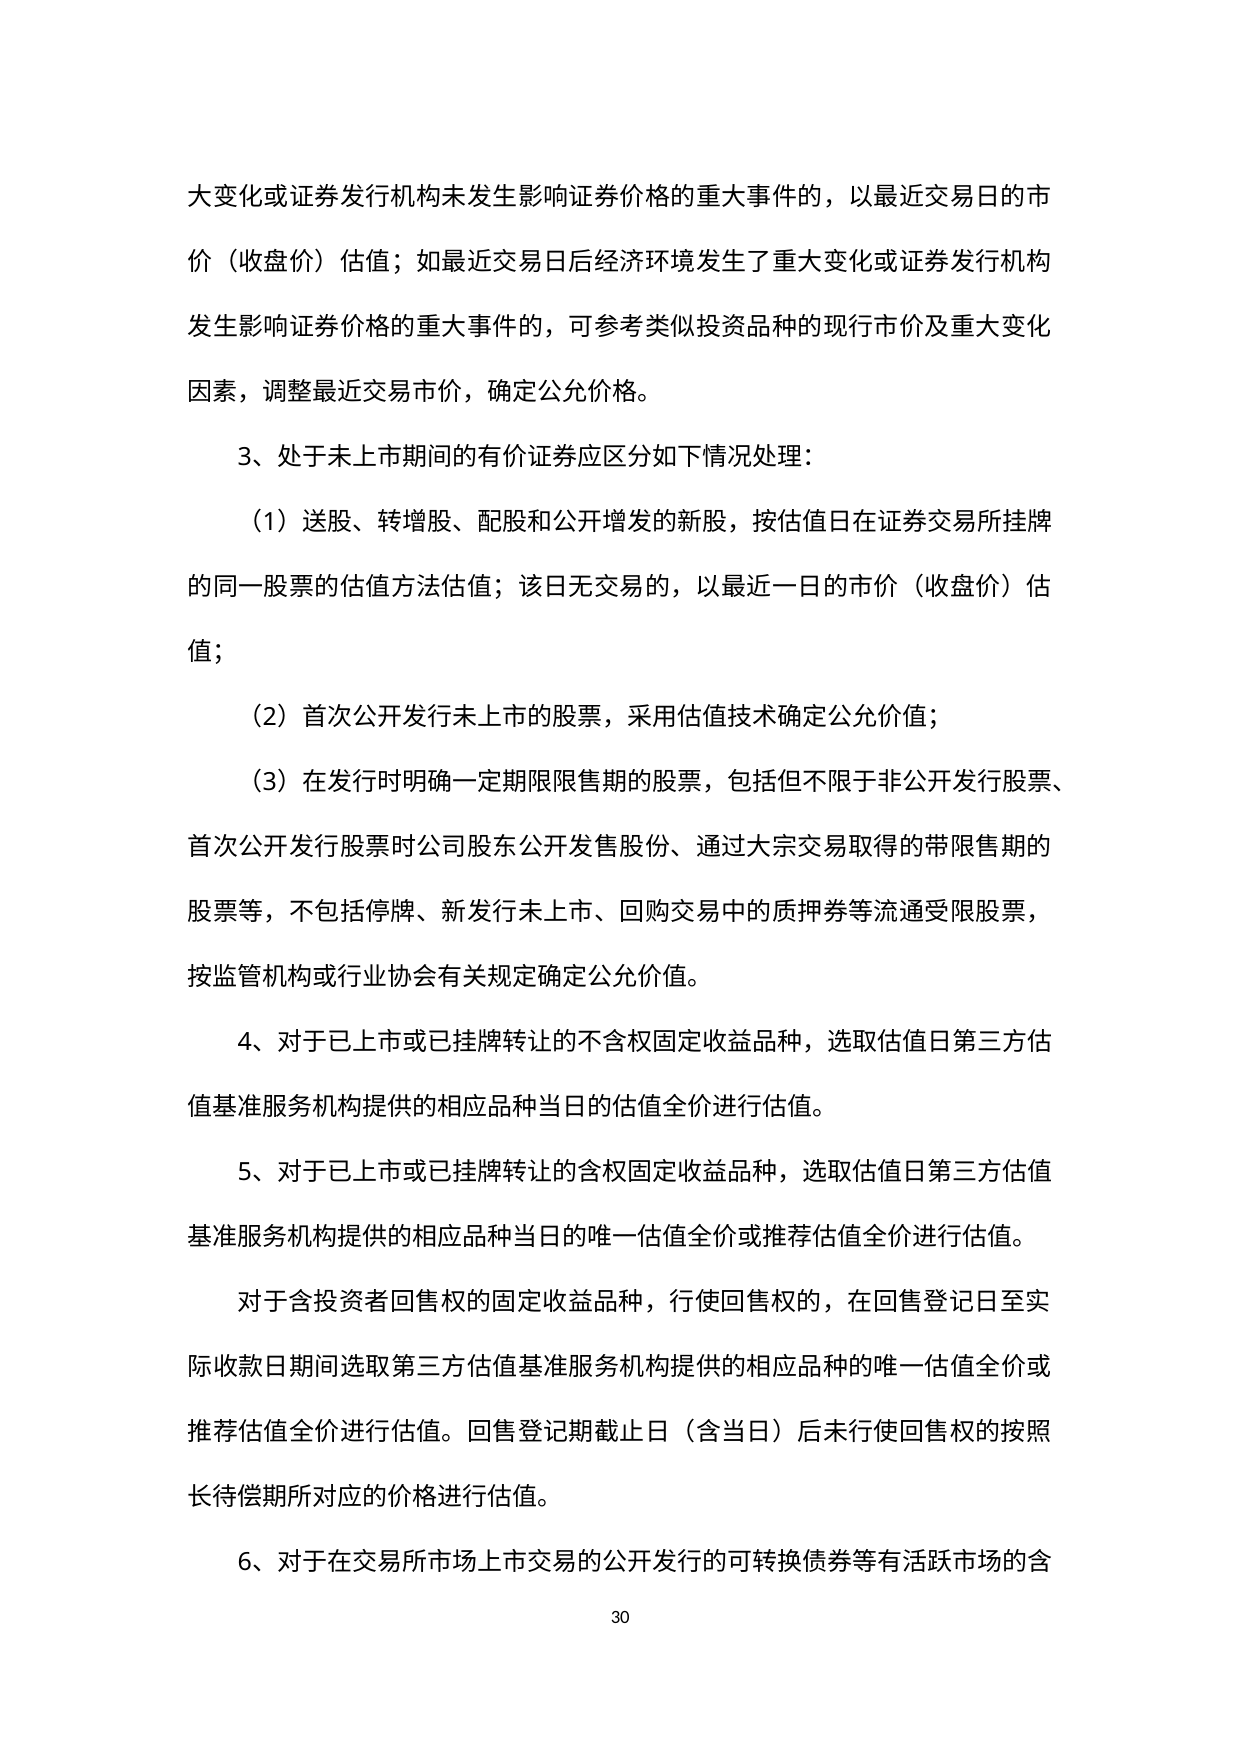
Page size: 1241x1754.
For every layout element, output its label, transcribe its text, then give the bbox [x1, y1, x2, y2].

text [187, 1527, 1053, 1592]
text （1）送股、转增股、配股和公开增发的新股，按估值日在证券交易所挂牌的同一股票的估值方法估值；该日无交易的，以最近一日的市价（收盘价）估值； [187, 487, 1053, 682]
text （3）在发行时明确一定期限限售期的股票，包括但不限于非公开发行股票、首次公开发行股票时公司股东公开发售股份、通过大宗交易取得的带限售期的股票等，不包括停牌、新发行未上市、回购交易中的质押券等流通受限股票，按监管机构或行业协会有关规定确定公允价值。 [187, 747, 1053, 1007]
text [187, 162, 1053, 422]
text 5、对于已上市或已挂牌转让的含权固定收益品种，选取估值日第三方估值基准服务机构提供的相应品种当日的唯一估值全价或推荐估值全价进行估值。 [187, 1137, 1053, 1267]
text 4、对于已上市或已挂牌转让的不含权固定收益品种，选取估值日第三方估值基准服务机构提供的相应品种当日的估值全价进行估值。 [187, 1007, 1053, 1137]
text （2）首次公开发行未上市的股票，采用估值技术确定公允价值； [187, 682, 1053, 747]
text 对于含投资者回售权的固定收益品种，行使回售权的，在回售登记日至实际收款日期间选取第三方估值基准服务机构提供的相应品种的唯一估值全价或推荐估值全价进行估值。回售登记期截止日（含当日）后未行使回售权的按照长待偿期所对应的价格进行估值。 [187, 1267, 1053, 1527]
text 3、处于未上市期间的有价证券应区分如下情况处理： [187, 422, 1053, 487]
